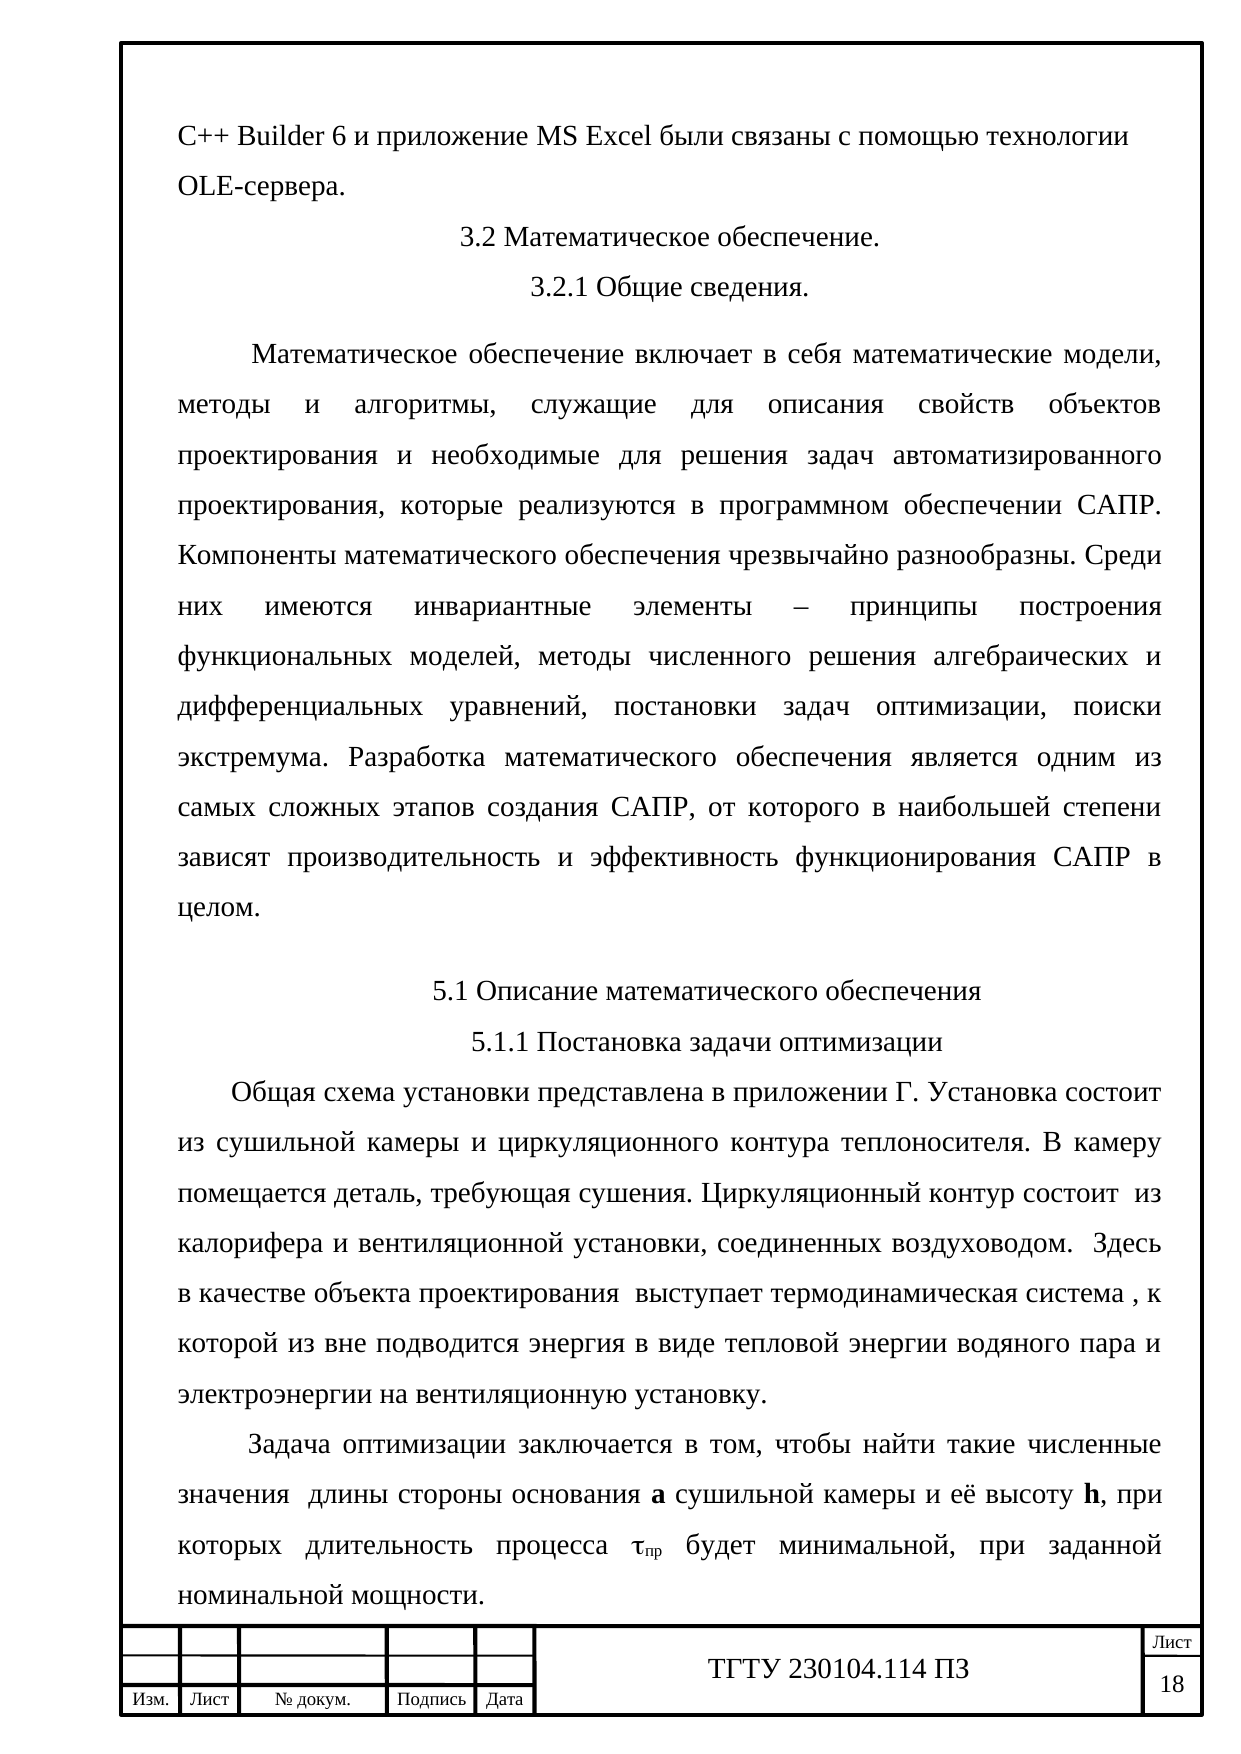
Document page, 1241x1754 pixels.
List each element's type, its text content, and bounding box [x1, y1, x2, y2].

text Математическое обеспечение включает в себя математические модели, методы и алгоритмы, служащие для описания свойств объектов проектирования и необходимые для решения задач автоматизированного проектирования, которые реализуются в программном обеспечении САПР. Компоненты математического обеспечения чрезвычайно разнообразны. Среди них имеются инвариантные элементы – принципы построения функциональных моделей, методы численного решения алгебраических и дифференциальных уравнений, постановки задач оптимизации, поиски экстремума. Разработка математического обеспечения является одним из самых сложных этапов создания САПР, от которого в наибольшей степени зависят производительность и эффективность функционирования САПР в целом. [177, 336, 1162, 923]
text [177, 118, 1162, 202]
text 5.1 Описание математического обеспечения [177, 973, 1162, 1007]
text 3.2.1 Общие сведения. [177, 269, 1162, 303]
text Общая схема установки представлена в приложении Г. Установка состоит из сушильной камеры и циркуляционного контура теплоносителя. В камеру помещается деталь, требующая сушения. Циркуляционный контур состоит из калорифера и вентиляционной установки, соединенных воздуховодом. Здесь в качестве объекта проектирования выступает термодинамическая система , к которой из вне подводится энергия в виде тепловой энергии водяного пара и электроэнергии на вентиляционную установку. [177, 1074, 1162, 1409]
text 3.2 Математическое обеспечение. [177, 219, 1162, 252]
text Задача оптимизации заключается в том, чтобы найти такие численные значения длины стороны основания а сушильной камеры и её высоту h, при которых длительность процесса пр будет минимальной, при заданной номинальной мощности. [177, 1426, 1162, 1611]
text 5.1.1 Постановка задачи оптимизации [177, 1024, 1162, 1057]
